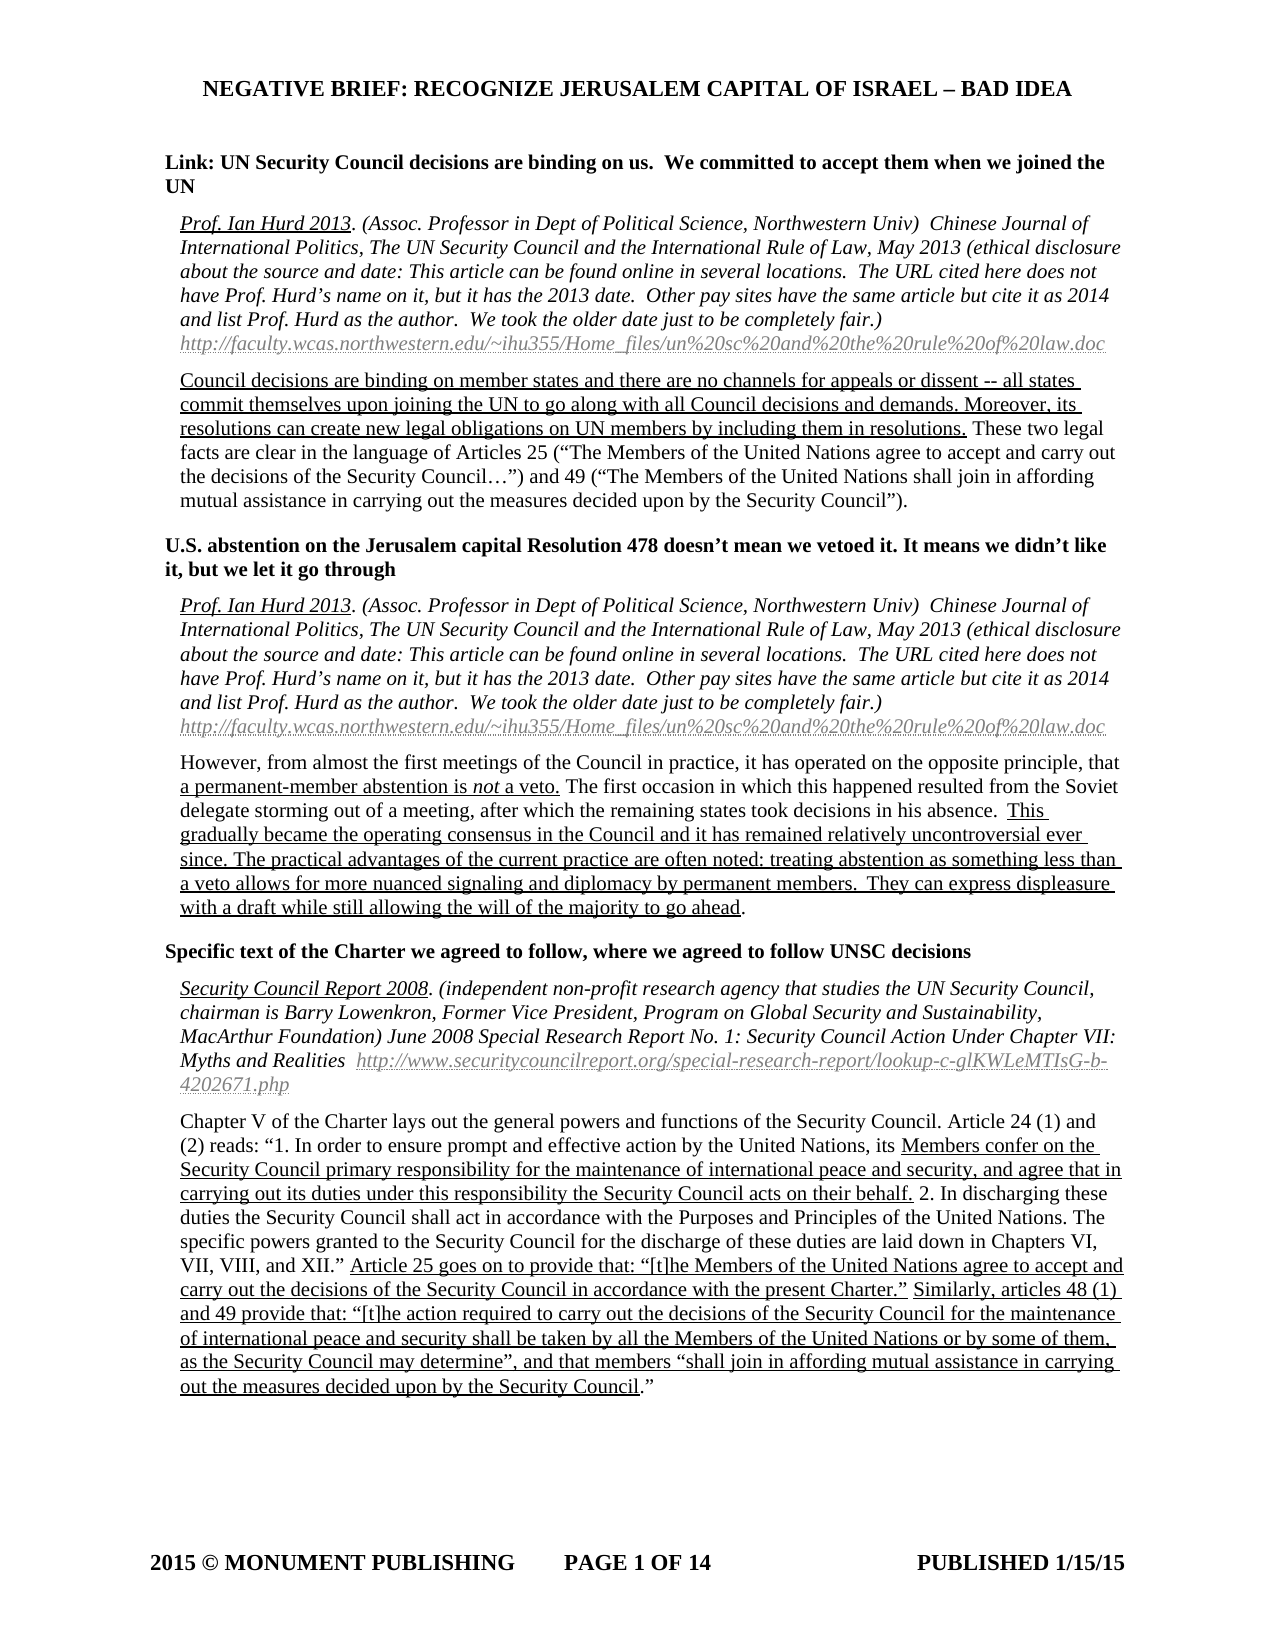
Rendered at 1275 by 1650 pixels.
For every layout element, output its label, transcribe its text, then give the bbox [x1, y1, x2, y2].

text Security Council Report 2008. (independent non-profit research agency that studies the UN Security Council, chairman is Barry Lowenkron, Former Vice President, Program on Global Security and Sustainability, MacArthur Foundation) June 2008 Special Research Report No. 1: Security Council Action Under Chapter VII: Myths and Realities http://www.securitycouncilreport.org/special-research-report/lookup-c-glKWLeMTIsG-b-4202671.php [180, 976, 1125, 1096]
text Link: UN Security Council decisions are binding on us. We committed to accept them when we joined the UN [165, 150, 1125, 198]
text U.S. abstention on the Jerusalem capital Resolution 478 doesn’t mean we vetoed it. It means we didn’t like it, but we let it go through [165, 533, 1125, 581]
text Council decisions are binding on member states and there are no channels for appeals or dissent -- all states commit themselves upon joining the UN to go along with all Council decisions and demands. Moreover, its resolutions can create new legal obligations on UN members by including them in resolutions. These two legal facts are clear in the language of Articles 25 (“The Members of the United Nations agree to accept and carry out the decisions of the Security Council…”) and 49 (“The Members of the United Nations shall join in affording mutual assistance in carrying out the measures decided upon by the Security Council”). [180, 367, 1125, 512]
text Prof. Ian Hurd 2013. (Assoc. Professor in Dept of Political Science, Northwestern Univ) Chinese Journal of International Politics, The UN Security Council and the International Rule of Law, May 2013 (ethical disclosure about the source and date: This article can be found online in several locations. The URL cited here does not have Prof. Hurd’s name on it, but it has the 2013 date. Other pay sites have the same article but cite it as 2014 and list Prof. Hurd as the author. We took the older date just to be completely fair.) http://faculty.wcas.northwestern.edu/~ihu355/Home_files/un%20sc%20and%20the%20rule%20of%20law.doc [180, 593, 1125, 738]
text Prof. Ian Hurd 2013. (Assoc. Professor in Dept of Political Science, Northwestern Univ) Chinese Journal of International Politics, The UN Security Council and the International Rule of Law, May 2013 (ethical disclosure about the source and date: This article can be found online in several locations. The URL cited here does not have Prof. Hurd’s name on it, but it has the 2013 date. Other pay sites have the same article but cite it as 2014 and list Prof. Hurd as the author. We took the older date just to be completely fair.) http://faculty.wcas.northwestern.edu/~ihu355/Home_files/un%20sc%20and%20the%20rule%20of%20law.doc [180, 211, 1125, 355]
text Chapter V of the Charter lays out the general powers and functions of the Security Council. Article 24 (1) and (2) reads: “1. In order to ensure prompt and effective action by the United Nations, its Members confer on the Security Council primary responsibility for the maintenance of international peace and security, and agree that in carrying out its duties under this responsibility the Security Council acts on their behalf. 2. In discharging these duties the Security Council shall act in accordance with the Purposes and Principles of the United Nations. The specific powers granted to the Security Council for the discharge of these duties are laid down in Chapters VI, VII, VIII, and XII.” Article 25 goes on to provide that: “[t]he Members of the United Nations agree to accept and carry out the decisions of the Security Council in accordance with the present Charter.” Similarly, articles 48 (1) and 49 provide that: “[t]he action required to carry out the decisions of the Security Council for the maintenance of international peace and security shall be taken by all the Members of the United Nations or by some of them, as the Security Council may determine”, and that members “shall join in affording mutual assistance in carrying out the measures decided upon by the Security Council.” [180, 1109, 1125, 1398]
text However, from almost the first meetings of the Council in practice, it has operated on the opposite principle, that a permanent-member abstention is not a veto. The first occasion in which this happened resulted from the Soviet delegate storming out of a meeting, after which the remaining states took decisions in his absence. This gradually became the operating consensus in the Council and it has remained relatively uncontroversial ever since. The practical advantages of the current practice are often noted: treating abstention as something less than a veto allows for more nuanced signaling and diplomacy by permanent members. They can express displeasure with a draft while still allowing the will of the majority to go ahead. [180, 750, 1125, 919]
text Specific text of the Charter we agreed to follow, where we agreed to follow UNSC decisions [165, 939, 1125, 963]
